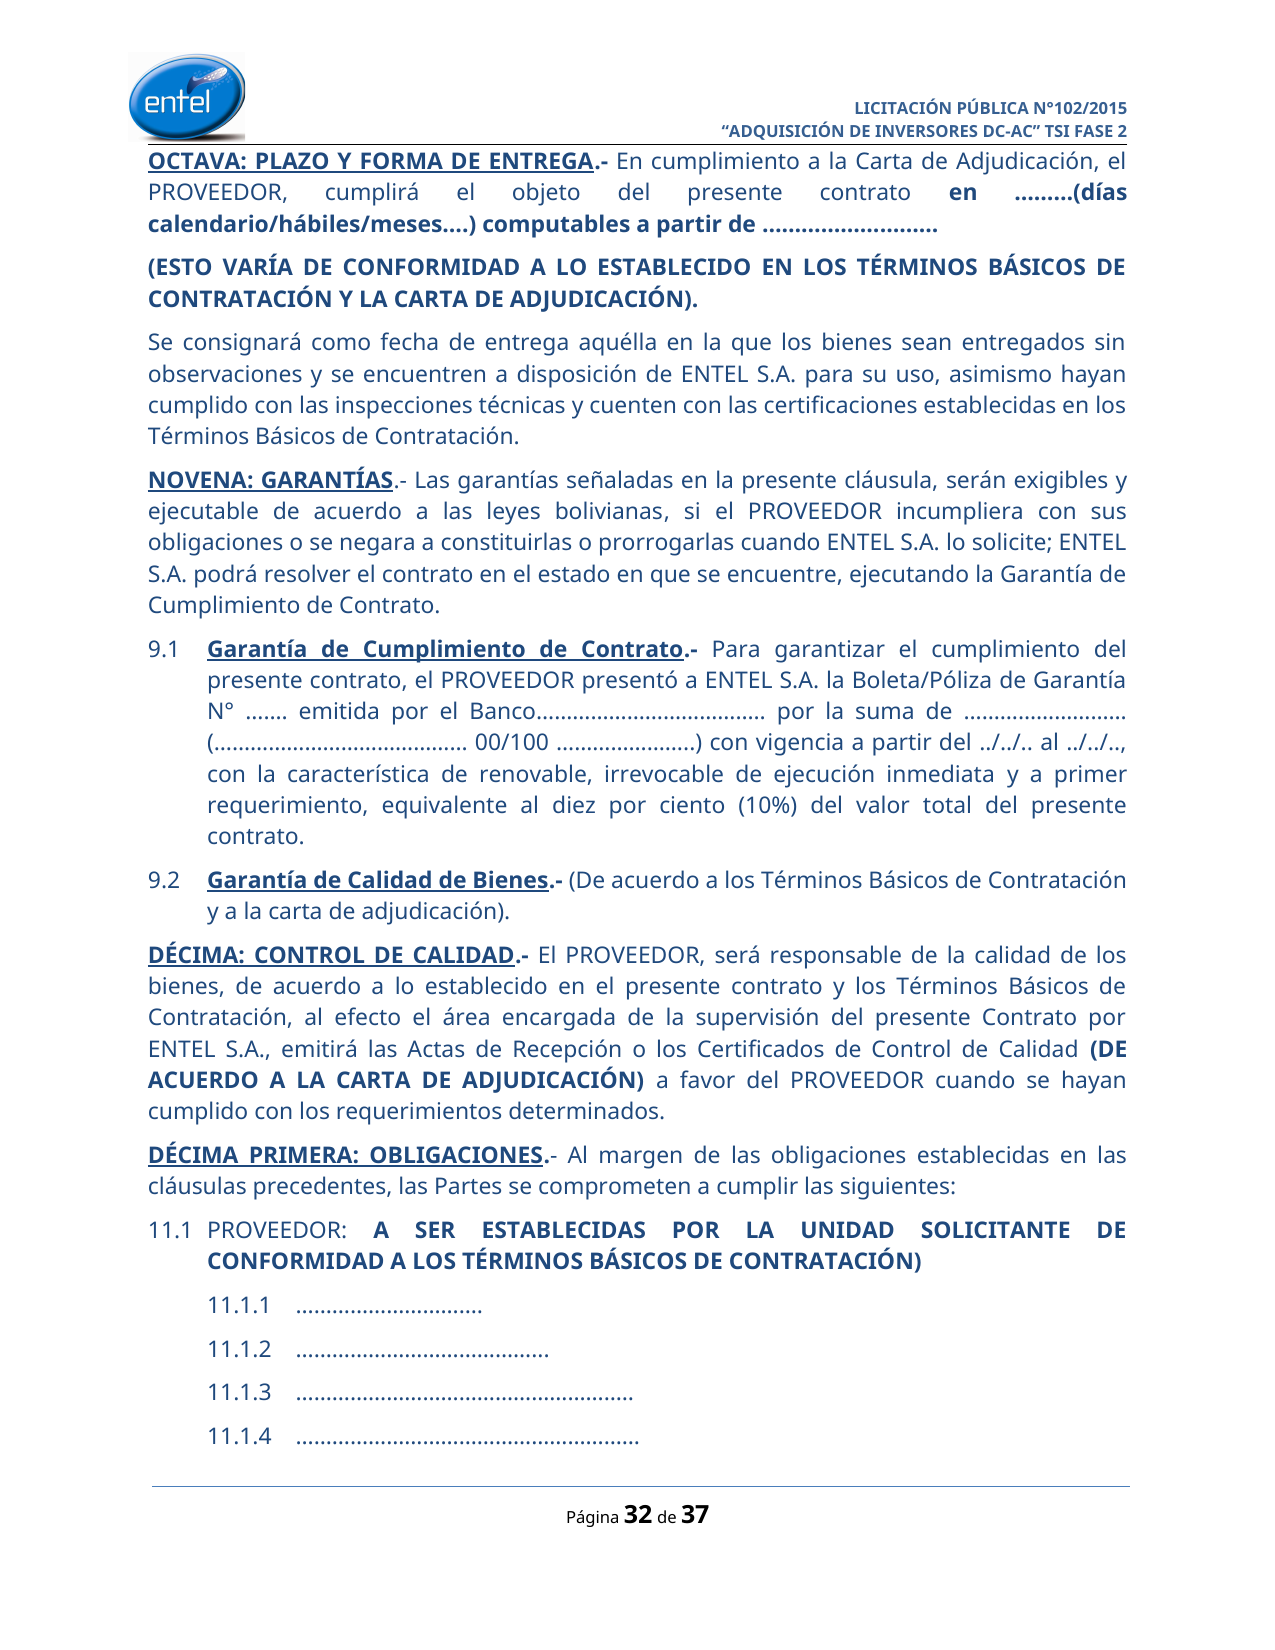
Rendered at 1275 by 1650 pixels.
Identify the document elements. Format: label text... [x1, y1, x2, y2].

text Se consignará como fecha de entrega aquélla en la que los bienes sean entregados sin observaciones y se encuentren a disposición de ENTEL S.A. para su uso, asimismo hayan cumplido con las inspecciones técnicas y cuenten con las certificaciones establecidas en los Términos Básicos de Contratación. [148, 326, 1127, 451]
text 9.1 Garantía de Cumplimiento de Contrato.- Para garantizar el cumplimiento del presente contrato, el PROVEEDOR presentó a ENTEL S.A. la Boleta/Póliza de Garantía N° ……. emitida por el Banco……………………………….. por la suma de ……………………… (…………………………………… 00/100 …………………..) con vigencia a partir del ../../.. al ../../.., con la característica de renovable, irrevocable de ejecución inmediata y a primer requerimiento, equivalente al diez por ciento (10%) del valor total del presente contrato. [148, 633, 1127, 851]
text (ESTO VARÍA DE CONFORMIDAD A LO ESTABLECIDO EN LOS TÉRMINOS BÁSICOS DE CONTRATACIÓN Y LA CARTA DE ADJUDICACIÓN). [148, 251, 1127, 314]
text DÉCIMA: CONTROL DE CALIDAD.- El PROVEEDOR, será responsable de la calidad de los bienes, de acuerdo a lo establecido en el presente contrato y los Términos Básicos de Contratación, al efecto el área encargada de la supervisión del presente Contrato por ENTEL S.A., emitirá las Actas de Recepción o los Certificados de Control de Calidad (DE ACUERDO A LA CARTA DE ADJUDICACIÓN) a favor del PROVEEDOR cuando se hayan cumplido con los requerimientos determinados. [148, 939, 1127, 1126]
text 11.1.2 …………………………………... [207, 1333, 1127, 1364]
text 11.1.3 ……………………………………………….. [207, 1376, 1127, 1408]
text DÉCIMA PRIMERA: OBLIGACIONES.- Al margen de las obligaciones establecidas en las cláusulas precedentes, las Partes se comprometen a cumplir las siguientes: [148, 1139, 1127, 1201]
text NOVENA: GARANTÍAS.- Las garantías señaladas en la presente cláusula, serán exigibles y ejecutable de acuerdo a las leyes bolivianas, si el PROVEEDOR incumpliera con sus obligaciones o se negara a constituirlas o prorrogarlas cuando ENTEL S.A. lo solicite; ENTEL S.A. podrá resolver el contrato en el estado en que se encuentre, ejecutando la Garantía de Cumplimiento de Contrato. [148, 464, 1127, 620]
picture [128, 52, 246, 142]
text 11.1.4 ………………………………………………… [207, 1420, 1127, 1451]
text 9.2 Garantía de Calidad de Bienes.- (De acuerdo a los Términos Básicos de Contratación y a la carta de adjudicación). [148, 864, 1127, 926]
text OCTAVA: PLAZO Y FORMA DE ENTREGA.- En cumplimiento a la Carta de Adjudicación, el PROVEEDOR, cumplirá el objeto del presente contrato en ………(días calendario/hábiles/meses….) computables a partir de ……………………... [148, 145, 1127, 239]
text 11.1 PROVEEDOR: A SER ESTABLECIDAS POR LA UNIDAD SOLICITANTE DE CONFORMIDAD A LOS TÉRMINOS BÁSICOS DE CONTRATACIÓN) [148, 1214, 1127, 1276]
text 11.1.1 …………………………. [207, 1289, 1127, 1320]
